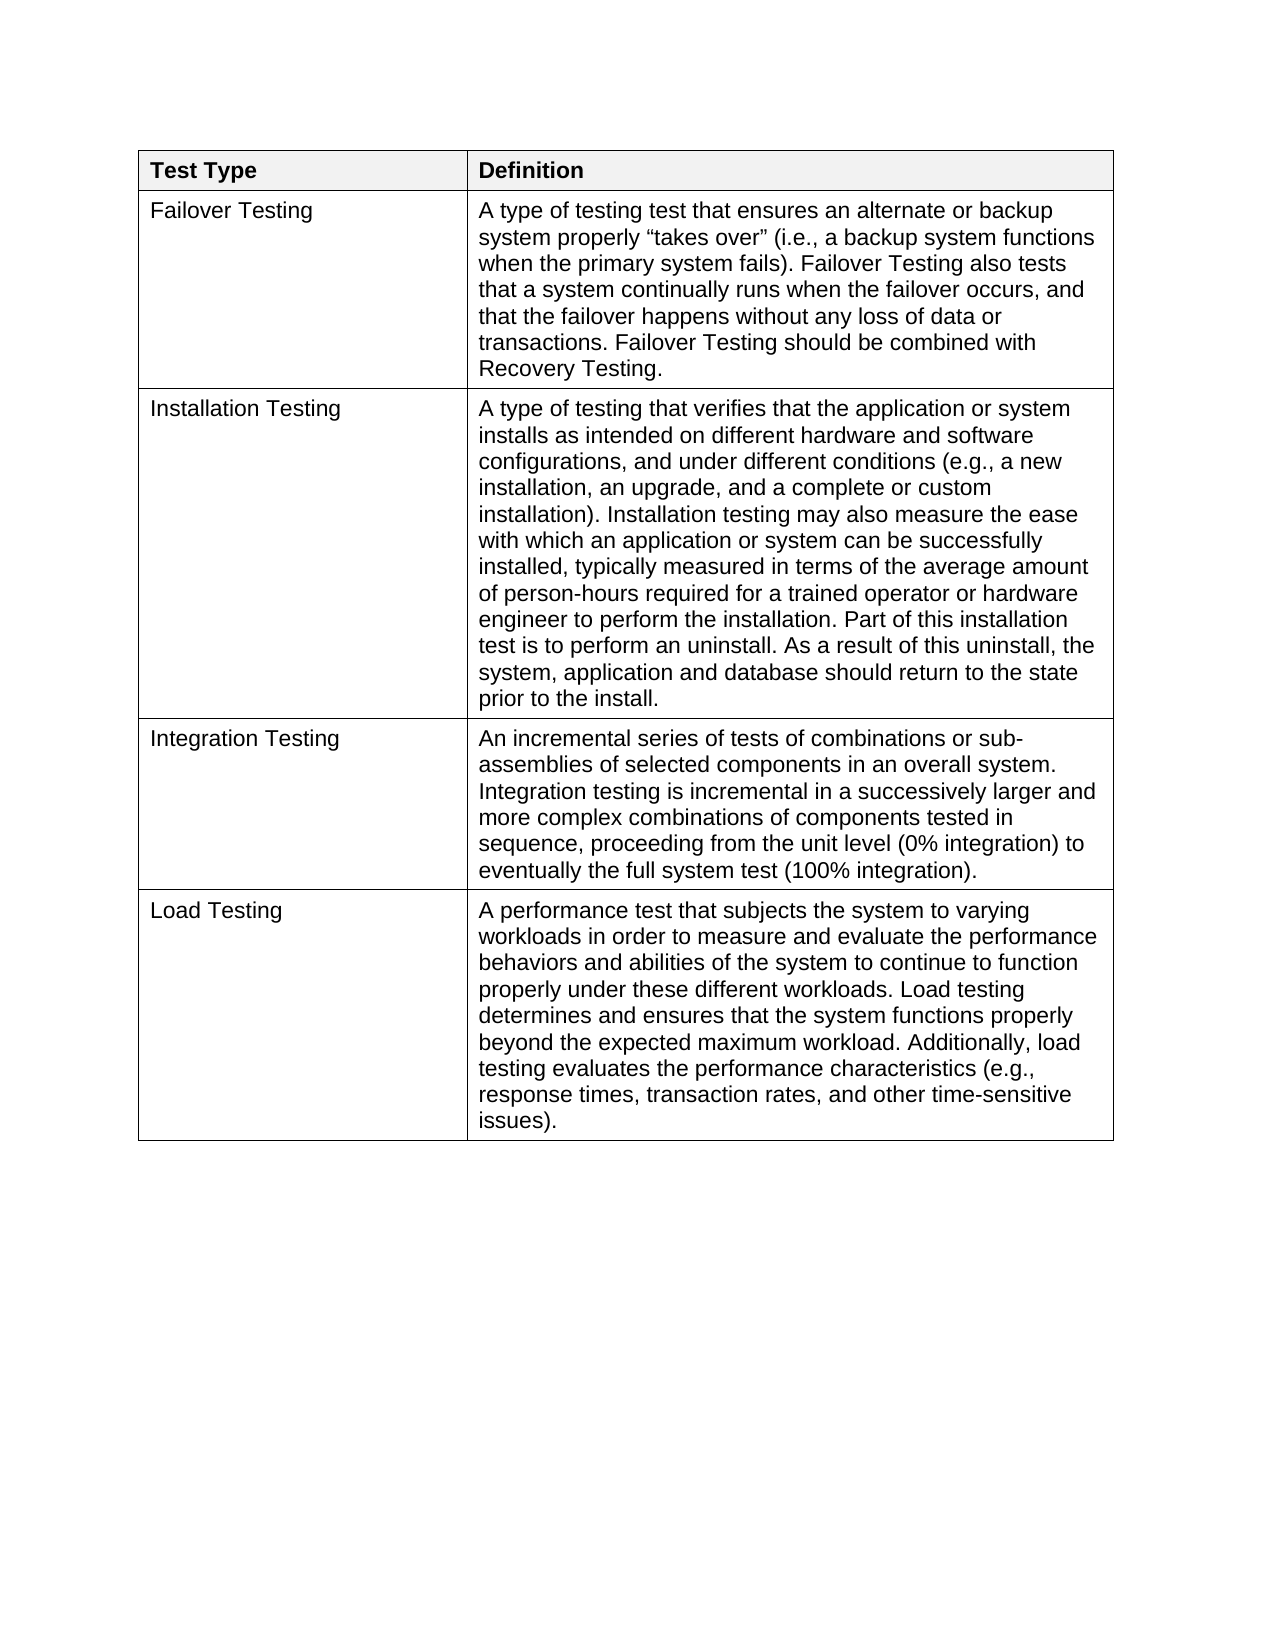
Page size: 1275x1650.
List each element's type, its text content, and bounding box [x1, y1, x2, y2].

table_cell Integration Testing [139, 719, 467, 889]
table_cell Installation Testing [139, 389, 467, 718]
table_cell An incremental series of tests of combinations or sub-assemblies of selected components in an overall system. Integration testing is incremental in a successively larger and more complex combinations of components tested in sequence, proceeding from the unit level (0% integration) to eventually the full system test (100% integration). [468, 719, 1113, 889]
table_cell A type of testing that verifies that the application or system installs as intended on different hardware and software configurations, and under different conditions (e.g., a new installation, an upgrade, and a complete or custom installation). Installation testing may also measure the ease with which an application or system can be successfully installed, typically measured in terms of the average amount of person-hours required for a trained operator or hardware engineer to perform the installation. Part of this installation test is to perform an uninstall. As a result of this uninstall, the system, application and database should return to the state prior to the install. [468, 389, 1113, 718]
table_header Definition [468, 151, 1113, 190]
table_cell Failover Testing [139, 191, 467, 388]
table_cell A type of testing test that ensures an alternate or backup system properly “takes over” (i.e., a backup system functions when the primary system fails). Failover Testing also tests that a system continually runs when the failover occurs, and that the failover happens without any loss of data or transactions. Failover Testing should be combined with Recovery Testing. [468, 191, 1113, 388]
table_cell Load Testing [139, 890, 467, 1140]
table_header Test Type [139, 151, 467, 190]
table_cell A performance test that subjects the system to varying workloads in order to measure and evaluate the performance behaviors and abilities of the system to continue to function properly under these different workloads. Load testing determines and ensures that the system functions properly beyond the expected maximum workload. Additionally, load testing evaluates the performance characteristics (e.g., response times, transaction rates, and other time-sensitive issues). [468, 890, 1113, 1140]
